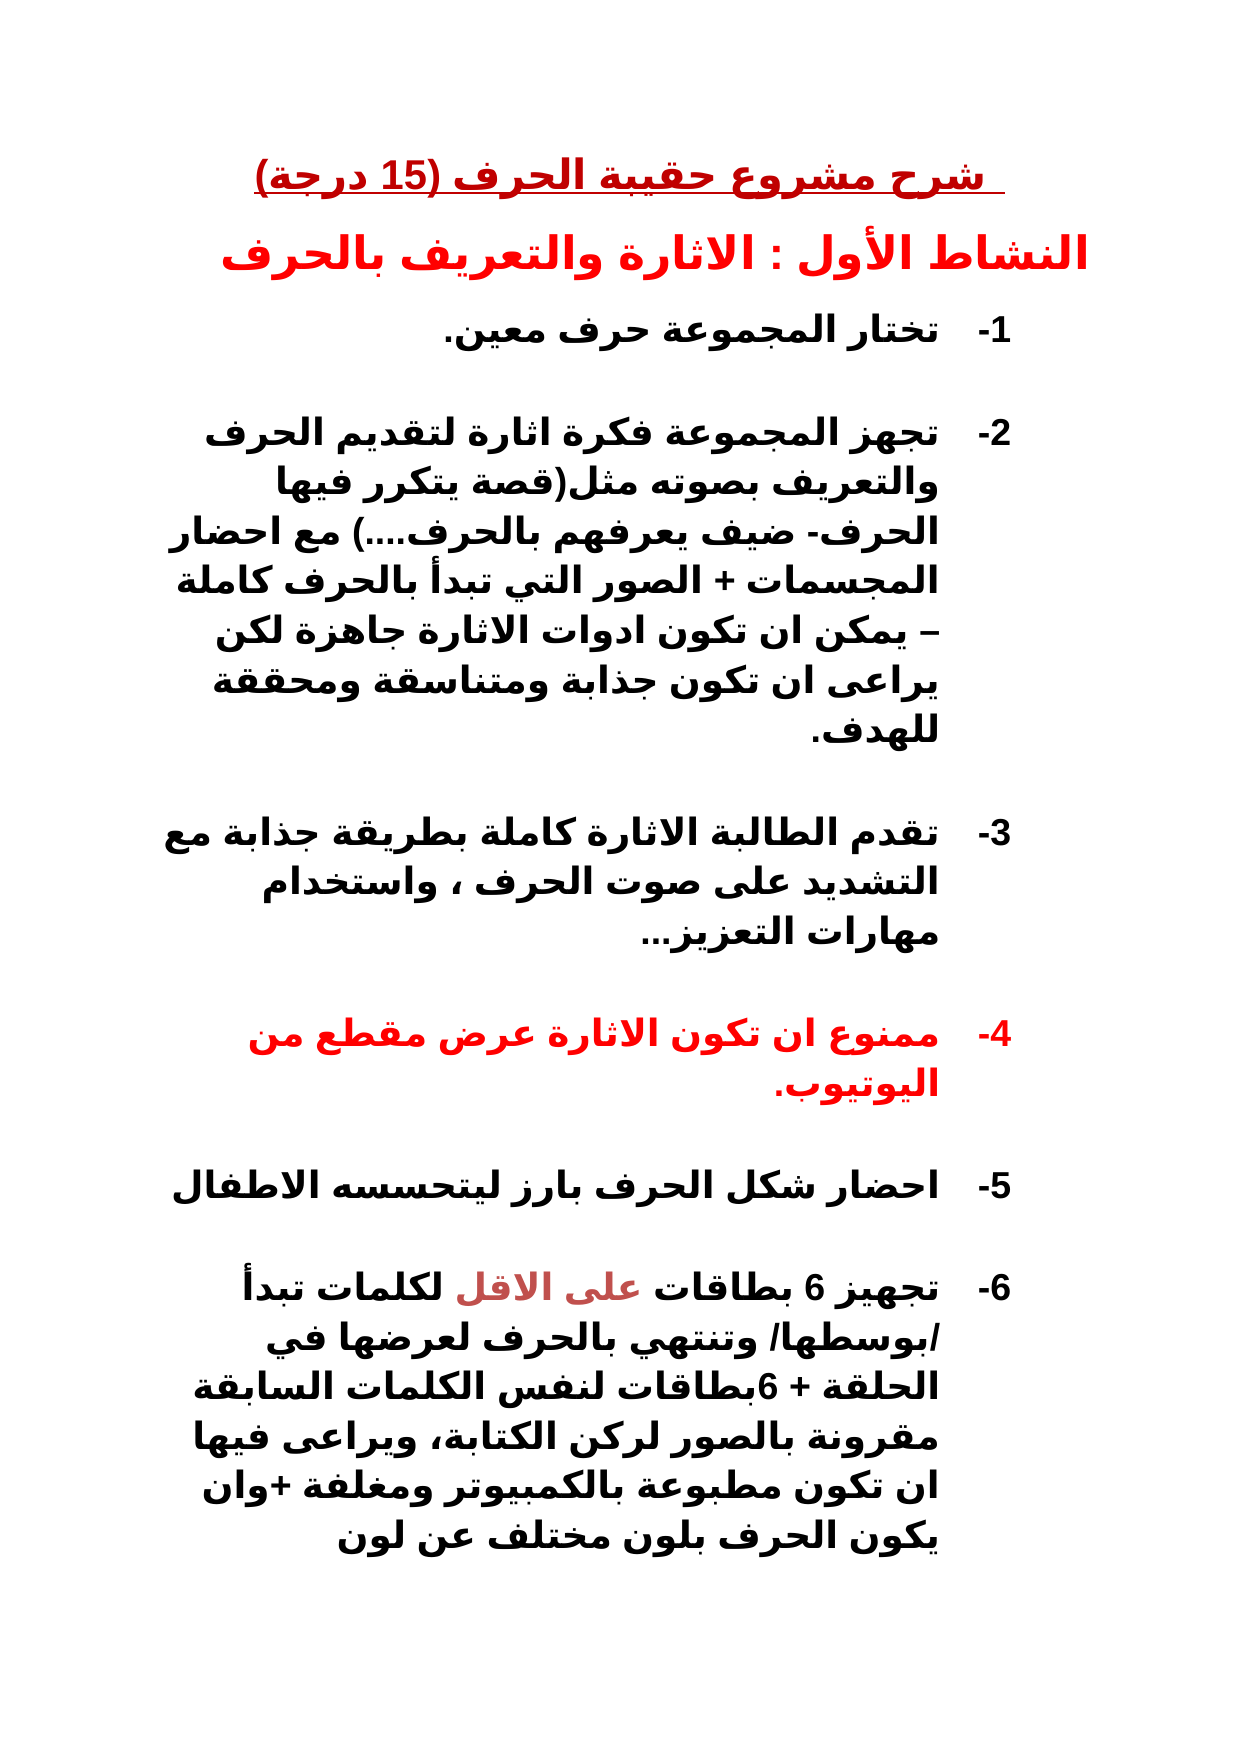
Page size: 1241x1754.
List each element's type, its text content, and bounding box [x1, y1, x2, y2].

list احضار شكل الحرف بارز ليتحسسه الاطفال [150, 1163, 978, 1206]
text شرح مشروع حقيبة الحرف (15 درجة) [150, 150, 1090, 198]
text النشاط الأول : الاثارة والتعريف بالحرف [150, 226, 1090, 279]
list تجهز المجموعة فكرة اثارة لتقديم الحرف والتعريف بصوته مثل(قصة يتكرر فيها الحرف- ضيف يعرفهم بالحرف....) مع احضار المجسمات + الصور التي تبدأ بالحرف كاملة – يمكن ان تكون ادوات الاثارة جاهزة لكن يراعى ان تكون جذابة ومتناسقة ومحققة للهدف. [150, 410, 978, 751]
list تختار المجموعة حرف معين. [150, 308, 978, 351]
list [150, 1265, 978, 1556]
list ممنوع ان تكون الاثارة عرض مقطع من اليوتيوب. [150, 1011, 978, 1104]
list تقدم الطالبة الاثارة كاملة بطريقة جذابة مع التشديد على صوت الحرف ، واستخدام مهارات التعزيز... [150, 810, 978, 952]
